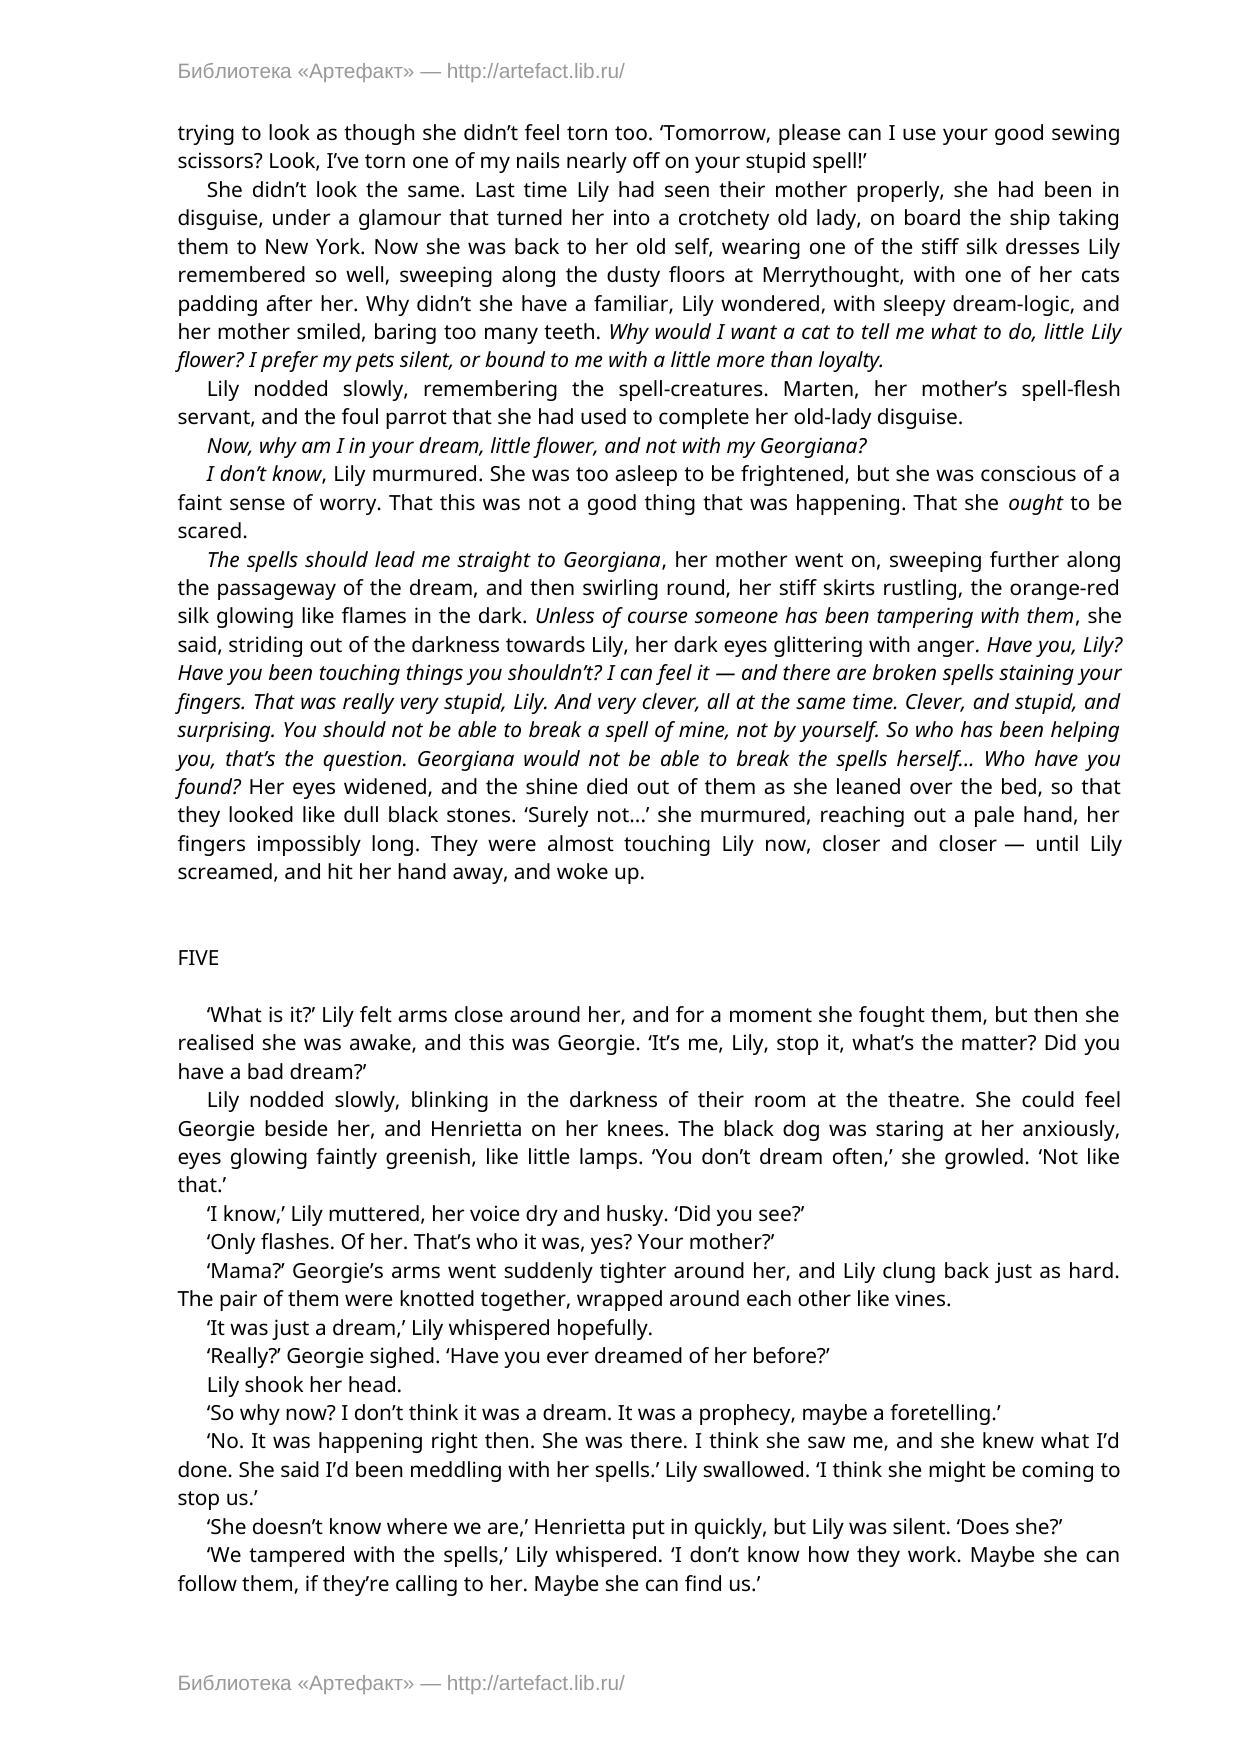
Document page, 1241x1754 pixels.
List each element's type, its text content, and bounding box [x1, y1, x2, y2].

text ‘Really?’ Georgie sighed. ‘Have you ever dreamed of her before?’ [177, 1341, 1122, 1370]
text ‘What is it?’ Lily felt arms close around her, and for a moment she fought them, but then she realised she was awake, and this was Georgie. ‘It’s me, Lily, stop it, what’s the matter? Did you have a bad dream?’ [177, 1000, 1122, 1085]
text ‘She doesn’t know where we are,’ Henrietta put in quickly, but Lily was silent. ‘Does she?’ [177, 1512, 1122, 1540]
text I don’t know, Lily murmured. She was too asleep to be frightened, but she was conscious of a faint sense of worry. That this was not a good thing that was happening. That she ought to be scared. [177, 459, 1122, 545]
text ‘I know,’ Lily muttered, her voice dry and husky. ‘Did you see?’ [177, 1199, 1122, 1227]
text ‘Mama?’ Georgie’s arms went suddenly tighter around her, and Lily clung back just as hard. The pair of them were knotted together, wrapped around each other like vines. [177, 1256, 1122, 1313]
text Now, why am I in your dream, little flower, and not with my Georgiana? [177, 431, 1122, 459]
text Lily nodded slowly, blinking in the darkness of their room at the theatre. She could feel Georgie beside her, and Henrietta on her knees. The black dog was staring at her anxiously, eyes glowing faintly greenish, like little lamps. ‘You don’t dream often,’ she growled. ‘Not like that.’ [177, 1085, 1122, 1199]
text ‘So why now? I don’t think it was a dream. It was a prophecy, maybe a foretelling.’ [177, 1398, 1122, 1427]
text She didn’t look the same. Last time Lily had seen their mother properly, she had been in disguise, under a glamour that turned her into a crotchety old lady, on board the ship taking them to New York. Now she was back to her old self, wearing one of the stiff silk dresses Lily remembered so well, sweeping along the dusty floors at Merrythought, with one of her cats padding after her. Why didn’t she have a familiar, Lily wondered, with sleepy dream-logic, and her mother smiled, baring too many teeth. Why would I want a cat to tell me what to do, little Lily flower? I prefer my pets silent, or bound to me with a little more than loyalty. [177, 175, 1122, 374]
text ‘We tampered with the spells,’ Lily whispered. ‘I don’t know how they work. Maybe she can follow them, if they’re calling to her. Maybe she can find us.’ [177, 1540, 1122, 1597]
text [177, 118, 1122, 175]
text ‘Only flashes. Of her. That’s who it was, yes? Your mother?’ [177, 1227, 1122, 1256]
text Lily shook her head. [177, 1370, 1122, 1398]
text Lily nodded slowly, remembering the spell-creatures. Marten, her mother’s spell-flesh servant, and the foul parrot that she had used to complete her old-lady disguise. [177, 374, 1122, 431]
text ‘No. It was happening right then. She was there. I think she saw me, and she knew what I’d done. She said I’d been meddling with her spells.’ Lily swallowed. ‘I think she might be coming to stop us.’ [177, 1427, 1122, 1512]
text ‘It was just a dream,’ Lily whispered hopefully. [177, 1313, 1122, 1341]
text FIVE [177, 943, 1122, 972]
text The spells should lead me straight to Georgiana, her mother went on, sweeping further along the passageway of the dream, and then swirling round, her stiff skirts rustling, the orange-red silk glowing like flames in the dark. Unless of course someone has been tampering with them, she said, striding out of the darkness towards Lily, her dark eyes glittering with anger. Have you, Lily? Have you been touching things you shouldn’t? I can feel it — and there are broken spells staining your fingers. That was really very stupid, Lily. And very clever, all at the same time. Clever, and stupid, and surprising. You should not be able to break a spell of mine, not by yourself. So who has been helping you, that’s the question. Georgiana would not be able to break the spells herself... Who have you found? Her eyes widened, and the shine died out of them as she leaned over the bed, so that they looked like dull black stones. ‘Surely not...’ she murmured, reaching out a pale hand, her fingers impossibly long. They were almost touching Lily now, closer and closer — until Lily screamed, and hit her hand away, and woke up. [177, 545, 1122, 886]
